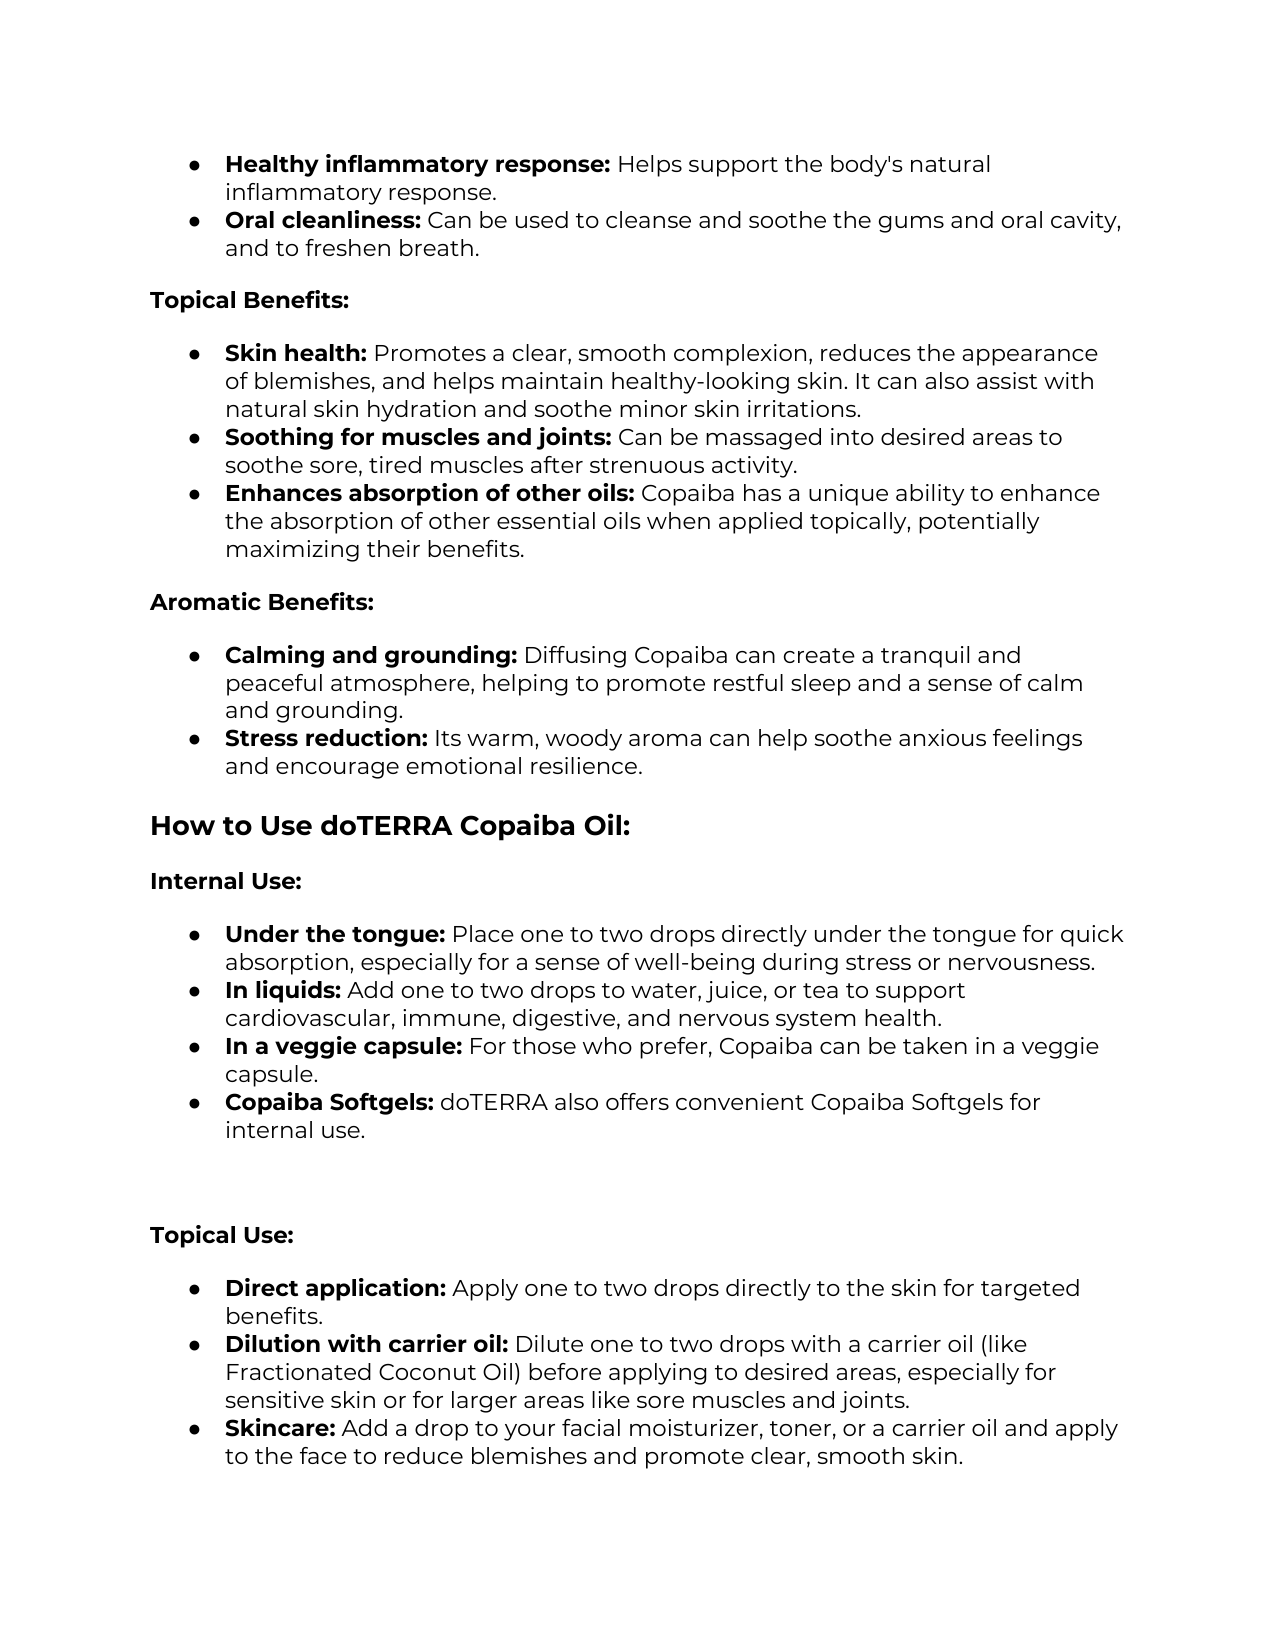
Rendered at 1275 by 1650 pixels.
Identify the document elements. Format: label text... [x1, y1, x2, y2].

list Healthy inflammatory response: Helps support the body's natural inflammatory response. [187, 150, 1125, 206]
list Oral cleanliness: Can be used to cleanse and soothe the gums and oral cavity, and to freshen breath. [187, 206, 1125, 262]
list Soothing for muscles and joints: Can be massaged into desired areas to soothe sore, tired muscles after strenuous activity. [187, 423, 1125, 479]
list Stress reduction: Its warm, woody aroma can help soothe anxious feelings and encourage emotional resilience. [187, 724, 1125, 780]
subtitle How to Use doTERRA Copaiba Oil: [150, 809, 1125, 843]
list Enhances absorption of other oils: Copaiba has a unique ability to enhance the absorption of other essential oils when applied topically, potentially maximizing their benefits. [187, 479, 1125, 563]
list In a veggie capsule: For those who prefer, Copaiba can be taken in a veggie capsule. [187, 1032, 1125, 1088]
list Calming and grounding: Diffusing Copaiba can create a tranquil and peaceful atmosphere, helping to promote restful sleep and a sense of calm and grounding. [187, 641, 1125, 724]
list Skincare: Add a drop to your facial moisturizer, toner, or a carrier oil and apply to the face to reduce blemishes and promote clear, smooth skin. [187, 1414, 1125, 1470]
text Topical Use: [150, 1222, 1125, 1250]
list In liquids: Add one to two drops to water, juice, or tea to support cardiovascular, immune, digestive, and nervous system health. [187, 976, 1125, 1032]
text Topical Benefits: [150, 287, 1125, 314]
text Aromatic Benefits: [150, 588, 1125, 616]
list Under the tongue: Place one to two drops directly under the tongue for quick absorption, especially for a sense of well-being during stress or nervousness. [187, 921, 1125, 976]
text Internal Use: [150, 868, 1125, 896]
list Skin health: Promotes a clear, smooth complexion, reduces the appearance of blemishes, and helps maintain healthy-looking skin. It can also assist with natural skin hydration and soothe minor skin irritations. [187, 339, 1125, 423]
list Dilution with carrier oil: Dilute one to two drops with a carrier oil (like Fractionated Coconut Oil) before applying to desired areas, especially for sensitive skin or for larger areas like sore muscles and joints. [187, 1331, 1125, 1414]
list Copaiba Softgels: doTERRA also offers convenient Copaiba Softgels for internal use. [187, 1088, 1125, 1144]
list Direct application: Apply one to two drops directly to the skin for targeted benefits. [187, 1275, 1125, 1331]
